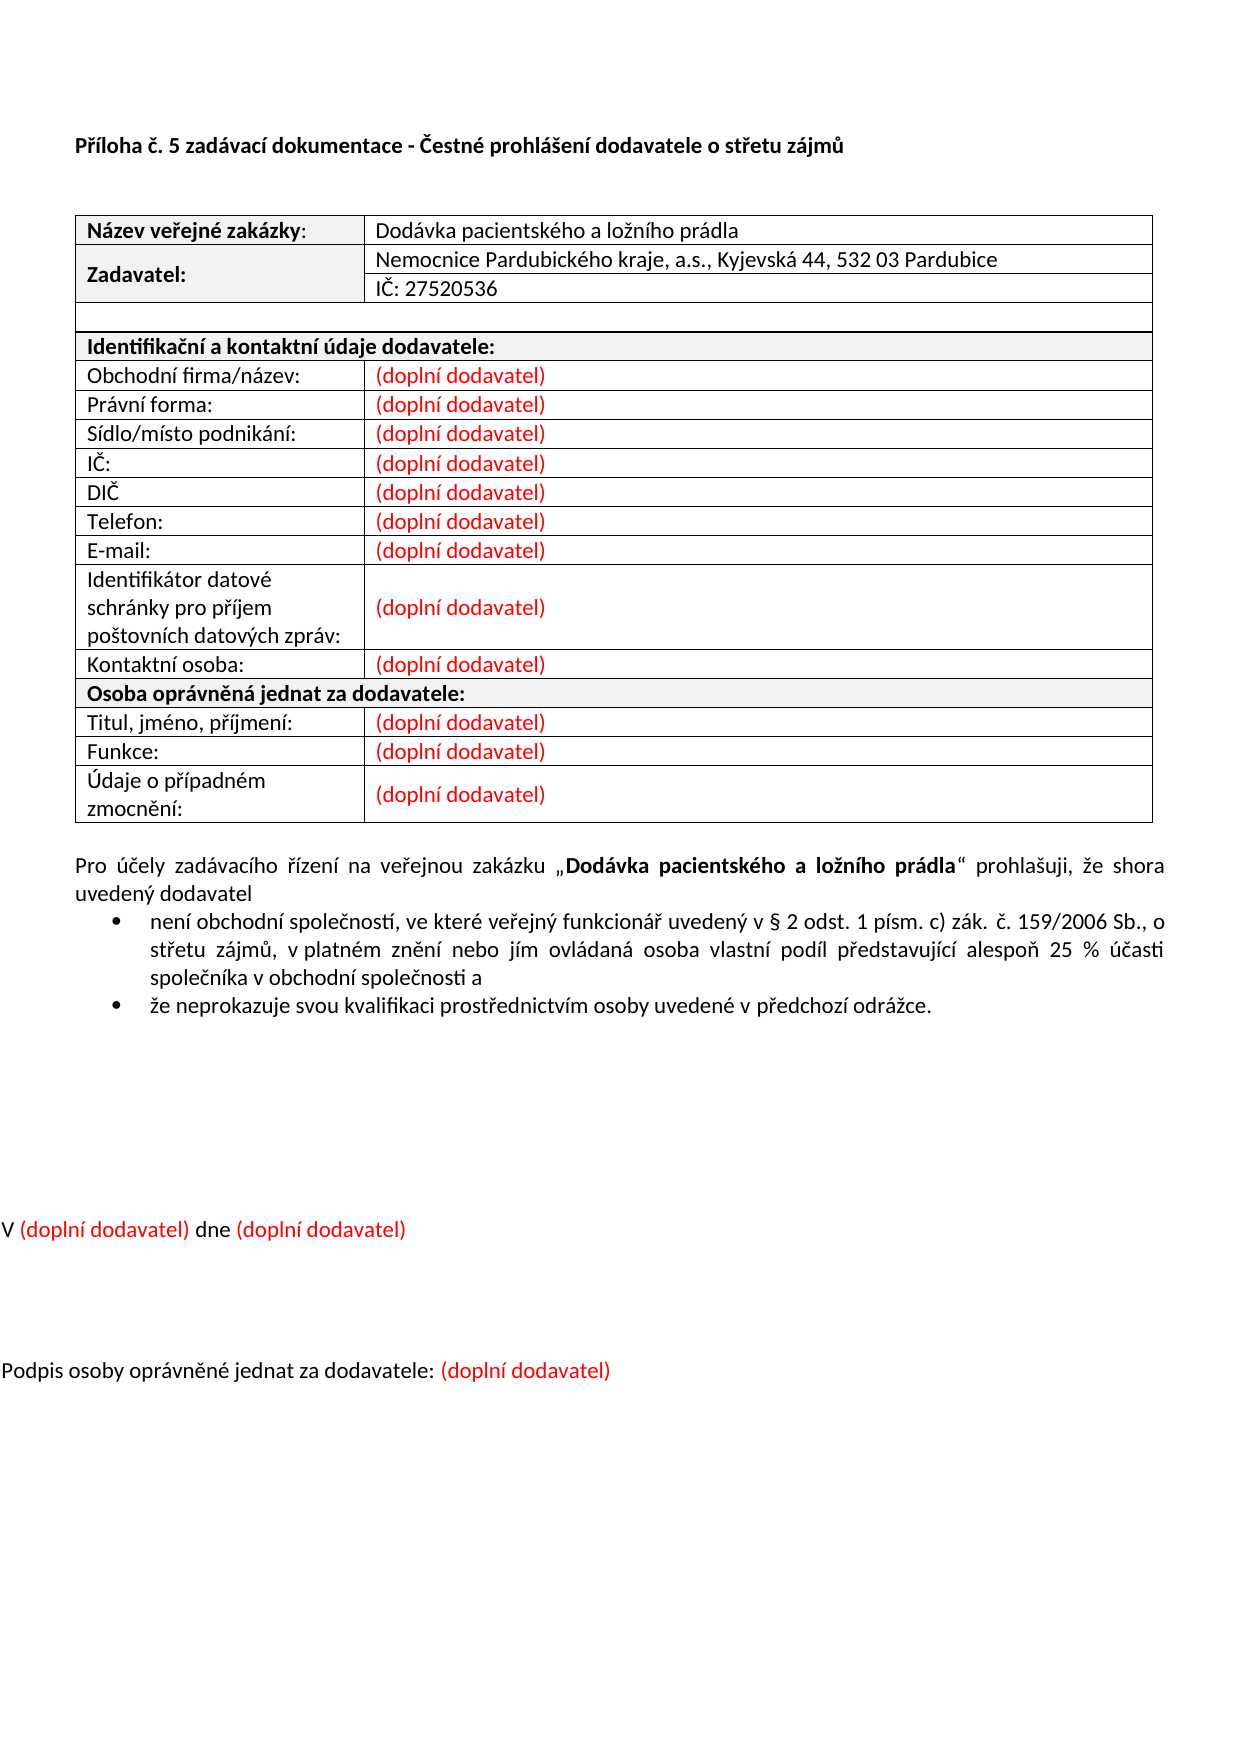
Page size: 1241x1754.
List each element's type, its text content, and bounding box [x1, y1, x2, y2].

table_cell (doplní dodavatel) [365, 507, 1152, 535]
table_cell Identifikační a kontaktní údaje dodavatele: [76, 333, 1152, 360]
table_cell (doplní dodavatel) [365, 536, 1152, 564]
text Příloha č. 5 zadávací dokumentace - Čestné prohlášení dodavatele o střetu zájmů [75, 131, 1165, 159]
table_cell Funkce: [76, 737, 364, 765]
table_cell (doplní dodavatel) [365, 737, 1152, 765]
table_cell DIČ [76, 478, 364, 506]
table_cell E-mail: [76, 536, 364, 564]
table_cell Právní forma: [76, 391, 364, 418]
table_cell (doplní dodavatel) [365, 708, 1152, 736]
list není obchodní společností, ve které veřejný funkcionář uvedený v § 2 odst. 1 písm. c) zák. č. 159/2006 Sb., o střetu zájmů, v platném znění nebo jím ovládaná osoba vlastní podíl představující alespoň 25 % účasti společníka v obchodní společnosti a [112, 907, 1165, 991]
table_cell (doplní dodavatel) [365, 420, 1152, 448]
table_cell Sídlo/místo podnikání: [76, 420, 364, 448]
table_cell [76, 303, 1152, 331]
list že neprokazuje svou kvalifikaci prostřednictvím osoby uvedené v předchozí odrážce. [112, 991, 1165, 1019]
table_cell Kontaktní osoba: [76, 650, 364, 678]
table_cell (doplní dodavatel) [365, 766, 1152, 822]
table_header Název veřejné zakázky: [76, 216, 364, 244]
text Podpis osoby oprávněné jednat za dodavatele: (doplní dodavatel) [1, 1356, 1165, 1384]
table_cell Nemocnice Pardubického kraje, a.s., Kyjevská 44, 532 03 Pardubice [365, 245, 1152, 273]
table_header Dodávka pacientského a ložního prádla [365, 216, 1152, 244]
table_cell IČ: 27520536 [365, 274, 1152, 302]
table_cell Údaje o případném zmocnění: [76, 766, 364, 822]
table_cell Titul, jméno, příjmení: [76, 708, 364, 736]
table_cell (doplní dodavatel) [365, 478, 1152, 506]
table_cell Zadavatel: [76, 245, 364, 302]
table_cell Osoba oprávněná jednat za dodavatele: [76, 679, 1152, 707]
table_cell IČ: [76, 449, 364, 477]
text V (doplní dodavatel) dne (doplní dodavatel) [1, 1216, 1165, 1244]
list Pro účely zadávacího řízení na veřejnou zakázku „Dodávka pacientského a ložního prádla“ prohlašuji, že shora uvedený dodavatel [75, 851, 1165, 907]
table_cell (doplní dodavatel) [365, 391, 1152, 418]
table_cell (doplní dodavatel) [365, 449, 1152, 477]
table_cell (doplní dodavatel) [365, 361, 1152, 389]
table_cell Telefon: [76, 507, 364, 535]
table_cell (doplní dodavatel) [365, 565, 1152, 649]
table_cell (doplní dodavatel) [365, 650, 1152, 678]
table_cell Obchodní firma/název: [76, 361, 364, 389]
table_cell Identifikátor datové schránky pro příjem poštovních datových zpráv: [76, 565, 364, 649]
